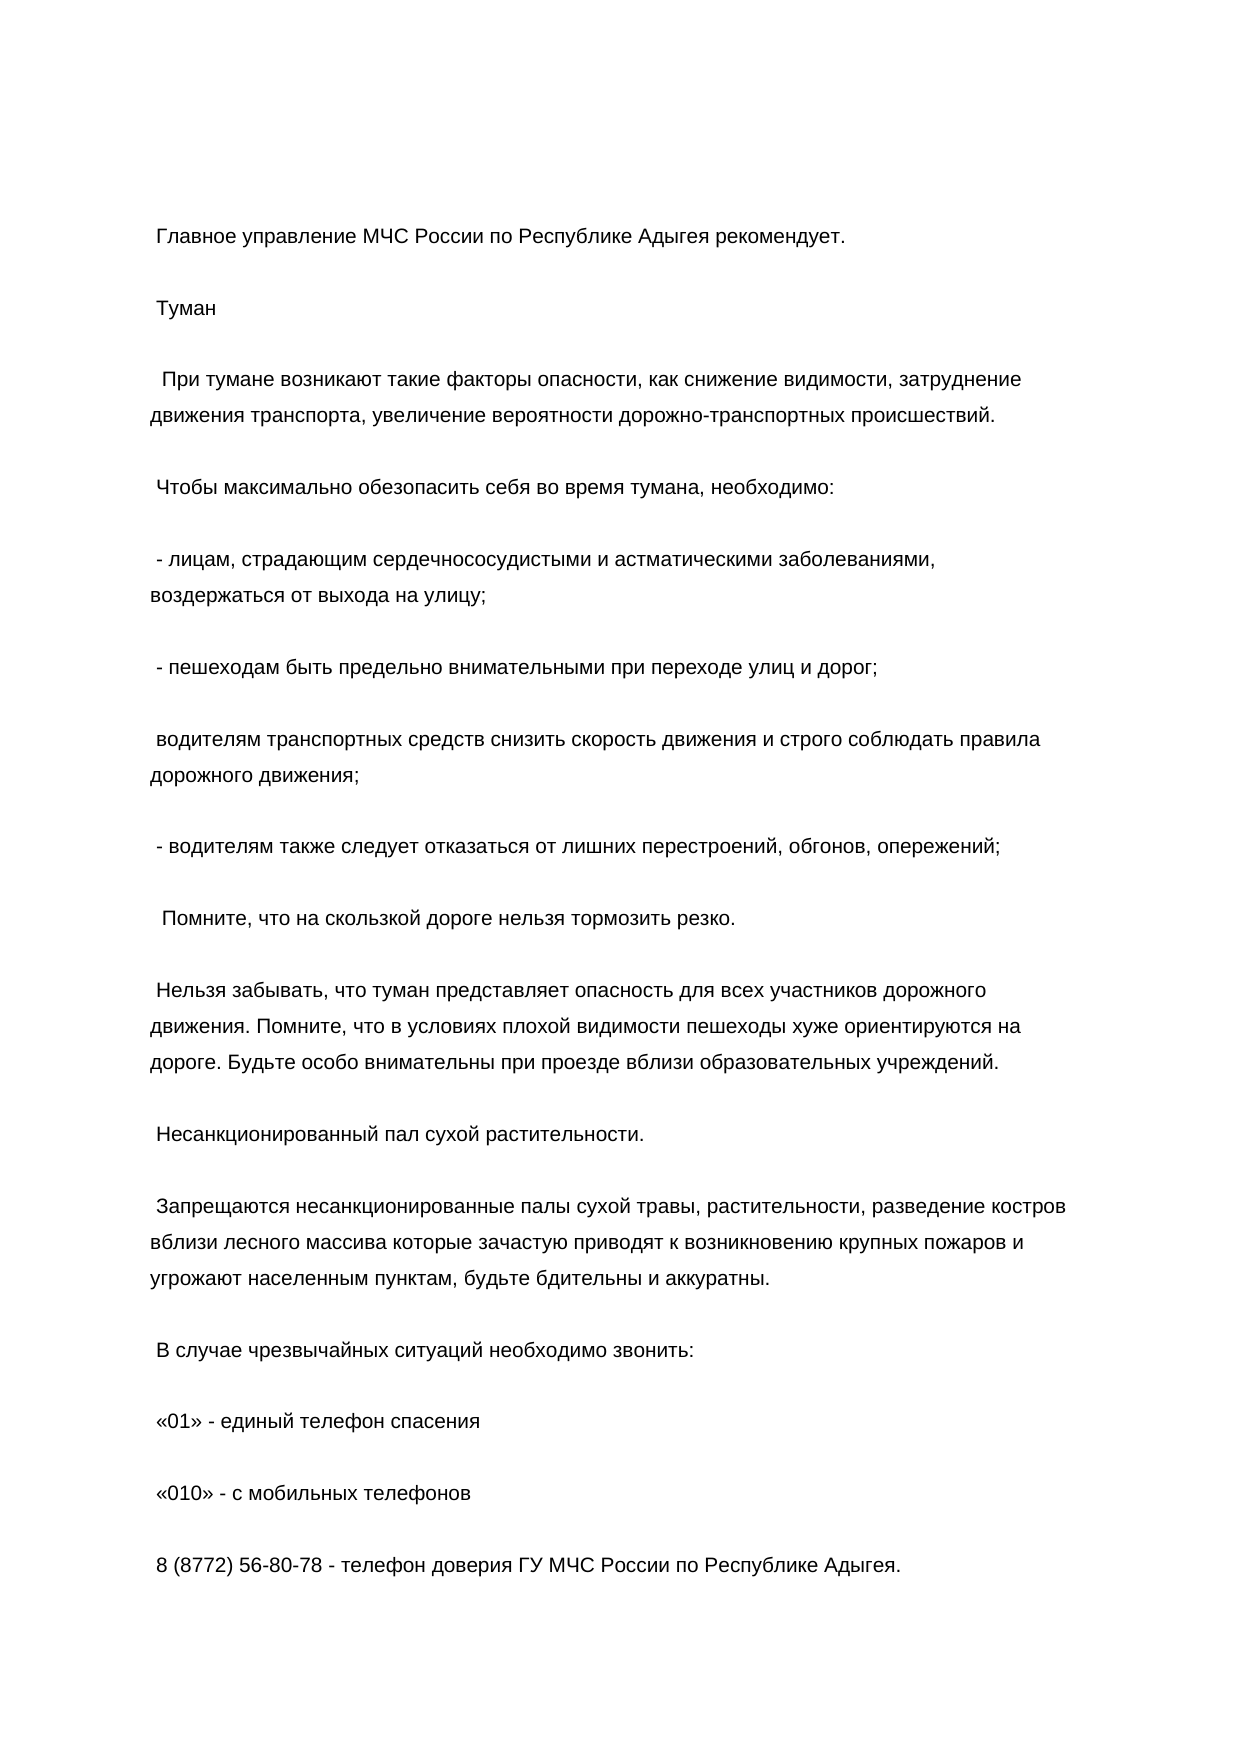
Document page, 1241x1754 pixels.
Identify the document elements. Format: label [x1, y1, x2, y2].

table_cell [140, 150, 1078, 1577]
